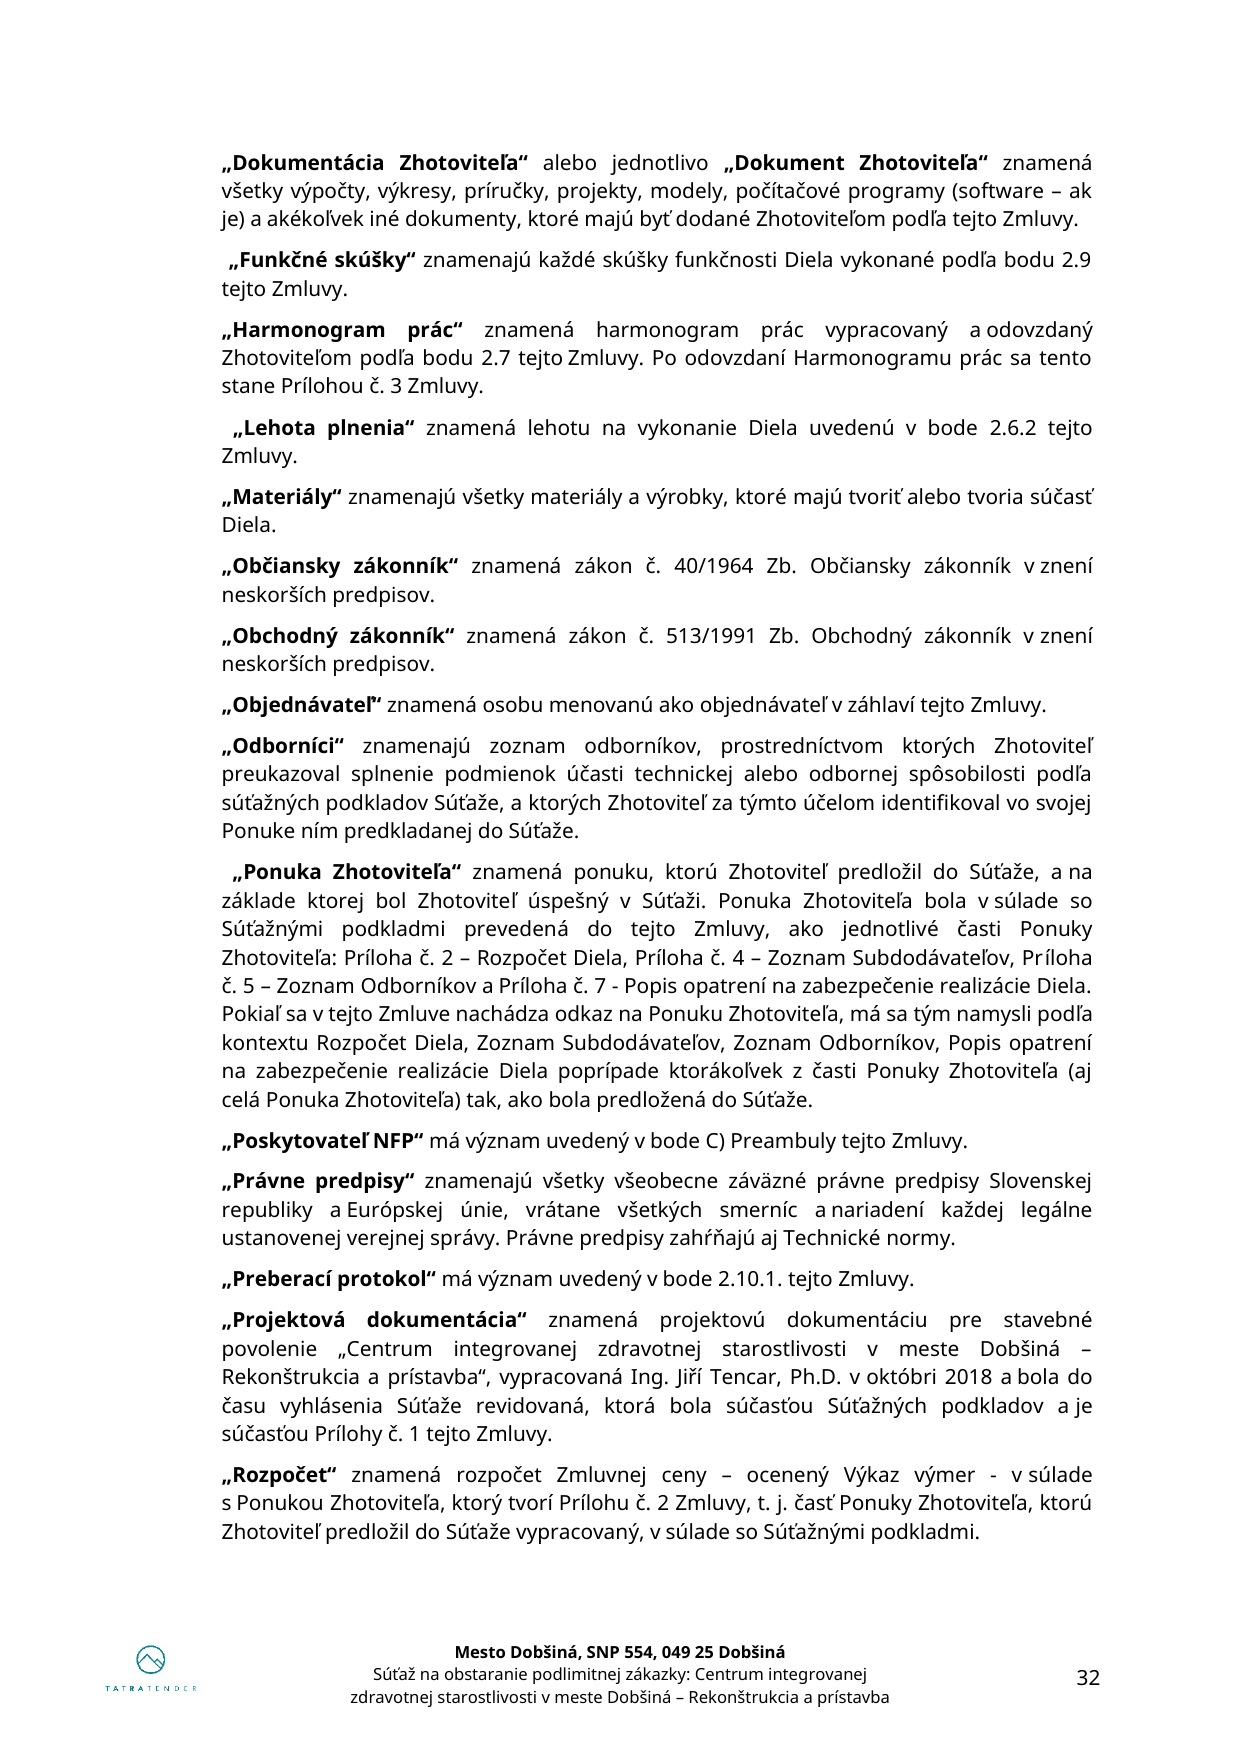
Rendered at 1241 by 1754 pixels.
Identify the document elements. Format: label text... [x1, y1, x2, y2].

list „Poskytovateľ NFP“ má význam uvedený v bode C) Preambuly tejto Zmluvy. [221, 1126, 1093, 1154]
list „Harmonogram prác“ znamená harmonogram prác vypracovaný a odovzdaný Zhotoviteľom podľa bodu 2.7 tejto Zmluvy. Po odovzdaní Harmonogramu prác sa tento stane Prílohou č. 3 Zmluvy. [221, 315, 1093, 400]
list „Materiály“ znamenajú všetky materiály a výrobky, ktoré majú tvoriť alebo tvoria súčasť Diela. [221, 482, 1093, 539]
list „Rozpočet“ znamená rozpočet Zmluvnej ceny – ocenený Výkaz výmer - v súlade s Ponukou Zhotoviteľa, ktorý tvorí Prílohu č. 2 Zmluvy, t. j. časť Ponuky Zhotoviteľa, ktorú Zhotoviteľ predložil do Súťaže vypracovaný, v súlade so Súťažnými podkladmi. [221, 1460, 1093, 1545]
list „Objednávateľ“ znamená osobu menovanú ako objednávateľ v záhlaví tejto Zmluvy. [221, 690, 1093, 718]
picture [84, 1621, 217, 1715]
list „Ponuka Zhotoviteľa“ znamená ponuku, ktorú Zhotoviteľ predložil do Súťaže, a na základe ktorej bol Zhotoviteľ úspešný v Súťaži. Ponuka Zhotoviteľa bola v súlade so Súťažnými podkladmi prevedená do tejto Zmluvy, ako jednotlivé časti Ponuky Zhotoviteľa: Príloha č. 2 – Rozpočet Diela, Príloha č. 4 – Zoznam Subdodávateľov, Príloha č. 5 – Zoznam Odborníkov a Príloha č. 7 - Popis opatrení na zabezpečenie realizácie Diela. Pokiaľ sa v tejto Zmluve nachádza odkaz na Ponuku Zhotoviteľa, má sa tým namysli podľa kontextu Rozpočet Diela, Zoznam Subdodávateľov, Zoznam Odborníkov, Popis opatrení na zabezpečenie realizácie Diela poprípade ktorákoľvek z časti Ponuky Zhotoviteľa (aj celá Ponuka Zhotoviteľa) tak, ako bola predložená do Súťaže. [221, 857, 1093, 1113]
list „Obchodný zákonník“ znamená zákon č. 513/1991 Zb. Obchodný zákonník v znení neskorších predpisov. [221, 621, 1093, 678]
list „Dokumentácia Zhotoviteľa“ alebo jednotlivo „Dokument Zhotoviteľa“ znamená všetky výpočty, výkresy, príručky, projekty, modely, počítačové programy (software – ak je) a akékoľvek iné dokumenty, ktoré majú byť dodané Zhotoviteľom podľa tejto Zmluvy. [221, 148, 1093, 233]
list „Občiansky zákonník“ znamená zákon č. 40/1964 Zb. Občiansky zákonník v znení neskorších predpisov. [221, 551, 1093, 608]
list „Lehota plnenia“ znamená lehotu na vykonanie Diela uvedenú v bode 2.6.2 tejto Zmluvy. [221, 413, 1093, 469]
list „Právne predpisy“ znamenajú všetky všeobecne záväzné právne predpisy Slovenskej republiky a Európskej únie, vrátane všetkých smerníc a nariadení každej legálne ustanovenej verejnej správy. Právne predpisy zahŕňajú aj Technické normy. [221, 1167, 1093, 1252]
list „Preberací protokol“ má význam uvedený v bode 2.10.1. tejto Zmluvy. [221, 1264, 1093, 1293]
list „Projektová dokumentácia“ znamená projektovú dokumentáciu pre stavebné povolenie „Centrum integrovanej zdravotnej starostlivosti v meste Dobšiná – Rekonštrukcia a prístavba“, vypracovaná Ing. Jiří Tencar, Ph.D. v októbri 2018 a bola do času vyhlásenia Súťaže revidovaná, ktorá bola súčasťou Súťažných podkladov a je súčasťou Prílohy č. 1 tejto Zmluvy. [221, 1305, 1093, 1448]
list „Funkčné skúšky“ znamenajú každé skúšky funkčnosti Diela vykonané podľa bodu 2.9 tejto Zmluvy. [221, 245, 1093, 302]
list „Odborníci“ znamenajú zoznam odborníkov, prostredníctvom ktorých Zhotoviteľ preukazoval splnenie podmienok účasti technickej alebo odbornej spôsobilosti podľa súťažných podkladov Súťaže, a ktorých Zhotoviteľ za týmto účelom identifikoval vo svojej Ponuke ním predkladanej do Súťaže. [221, 731, 1093, 845]
